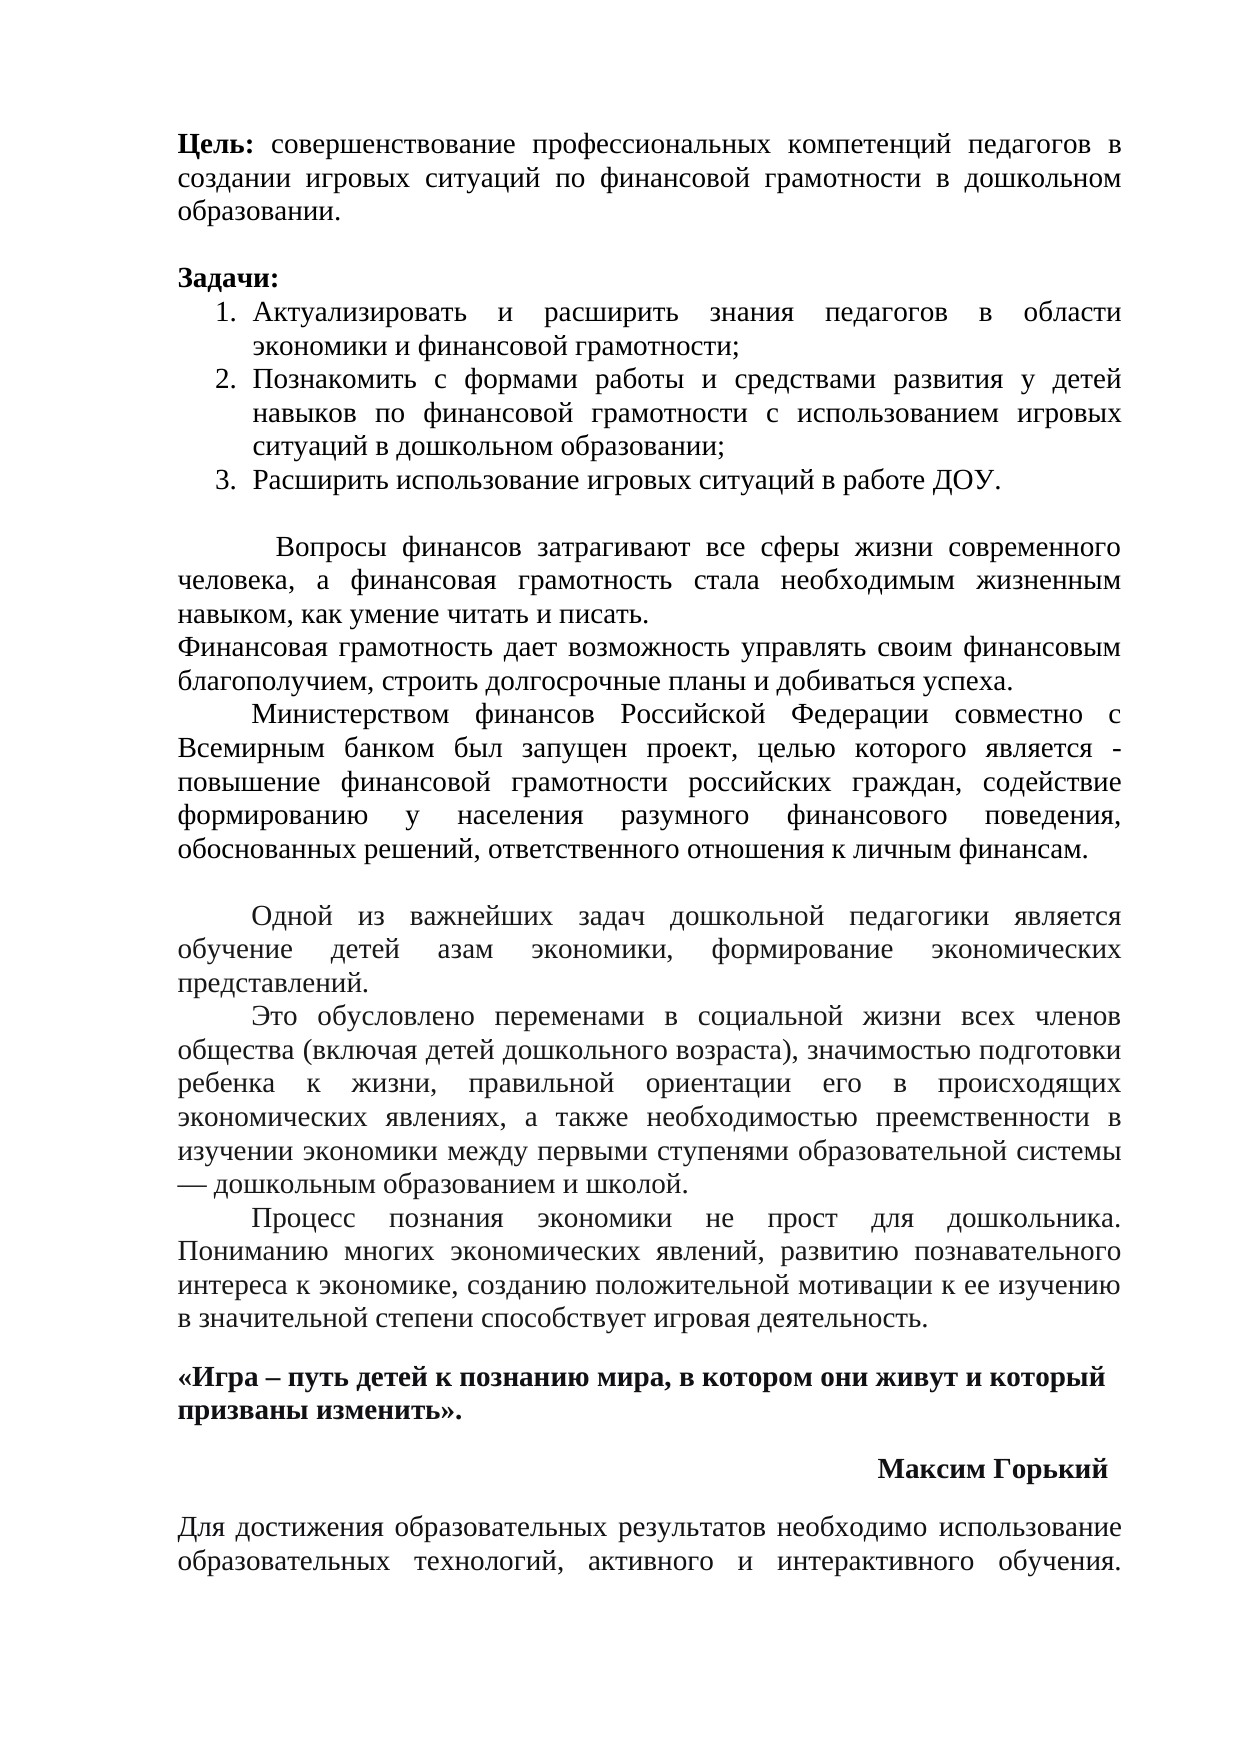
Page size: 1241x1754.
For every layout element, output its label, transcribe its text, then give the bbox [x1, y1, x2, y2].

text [177, 1509, 1122, 1577]
text Процесс познания экономики не прост для дошкольника. Пониманию многих экономических явлений, развитию познавательного интереса к экономике, созданию положительной мотивации к ее изучению в значительной степени способствует игровая деятельность. [177, 1200, 1122, 1334]
text Цель: совершенствование профессиональных компетенций педагогов в создании игровых ситуаций по финансовой грамотности в дошкольном образовании. [177, 126, 1122, 227]
text Задачи: [177, 261, 1122, 294]
text Максим Горький [177, 1451, 1122, 1484]
text Министерством финансов Российской Федерации совместно с Всемирным банком был запущен проект, целью которого является - повышение финансовой грамотности российских граждан, содействие формированию у населения разумного финансового поведения, обоснованных решений, ответственного отношения к личным финансам. [177, 697, 1122, 864]
list Актуализировать и расширить знания педагогов в области экономики и финансовой грамотности; [215, 294, 1122, 361]
list Расширить использование игровых ситуаций в работе ДОУ. [215, 462, 1122, 495]
text Вопросы финансов затрагивают все сферы жизни современного человека, а финансовая грамотность стала необходимым жизненным навыком, как умение читать и писать. [177, 529, 1122, 629]
list Познакомить с формами работы и средствами развития у детей навыков по финансовой грамотности с использованием игровых ситуаций в дошкольном образовании; [215, 361, 1122, 462]
text Одной из важнейших задач дошкольной педагогики является обучение детей азам экономики, формирование экономических представлений. [177, 898, 1122, 998]
text «Игра – путь детей к познанию мира, в котором они живут и который призваны изменить». [177, 1359, 1122, 1426]
text Финансовая грамотность дает возможность управлять своим финансовым благополучием, строить долгосрочные планы и добиваться успеха. [177, 629, 1122, 697]
text Это обусловлено переменами в социальной жизни всех членов общества (включая детей дошкольного возраста), значимостью подготовки ребенка к жизни, правильной ориентации его в происходящих экономических явлениях, а также необходимостью преемственности в изучении экономики между первыми ступенями образовательной системы — дошкольным образованием и школой. [177, 998, 1122, 1200]
